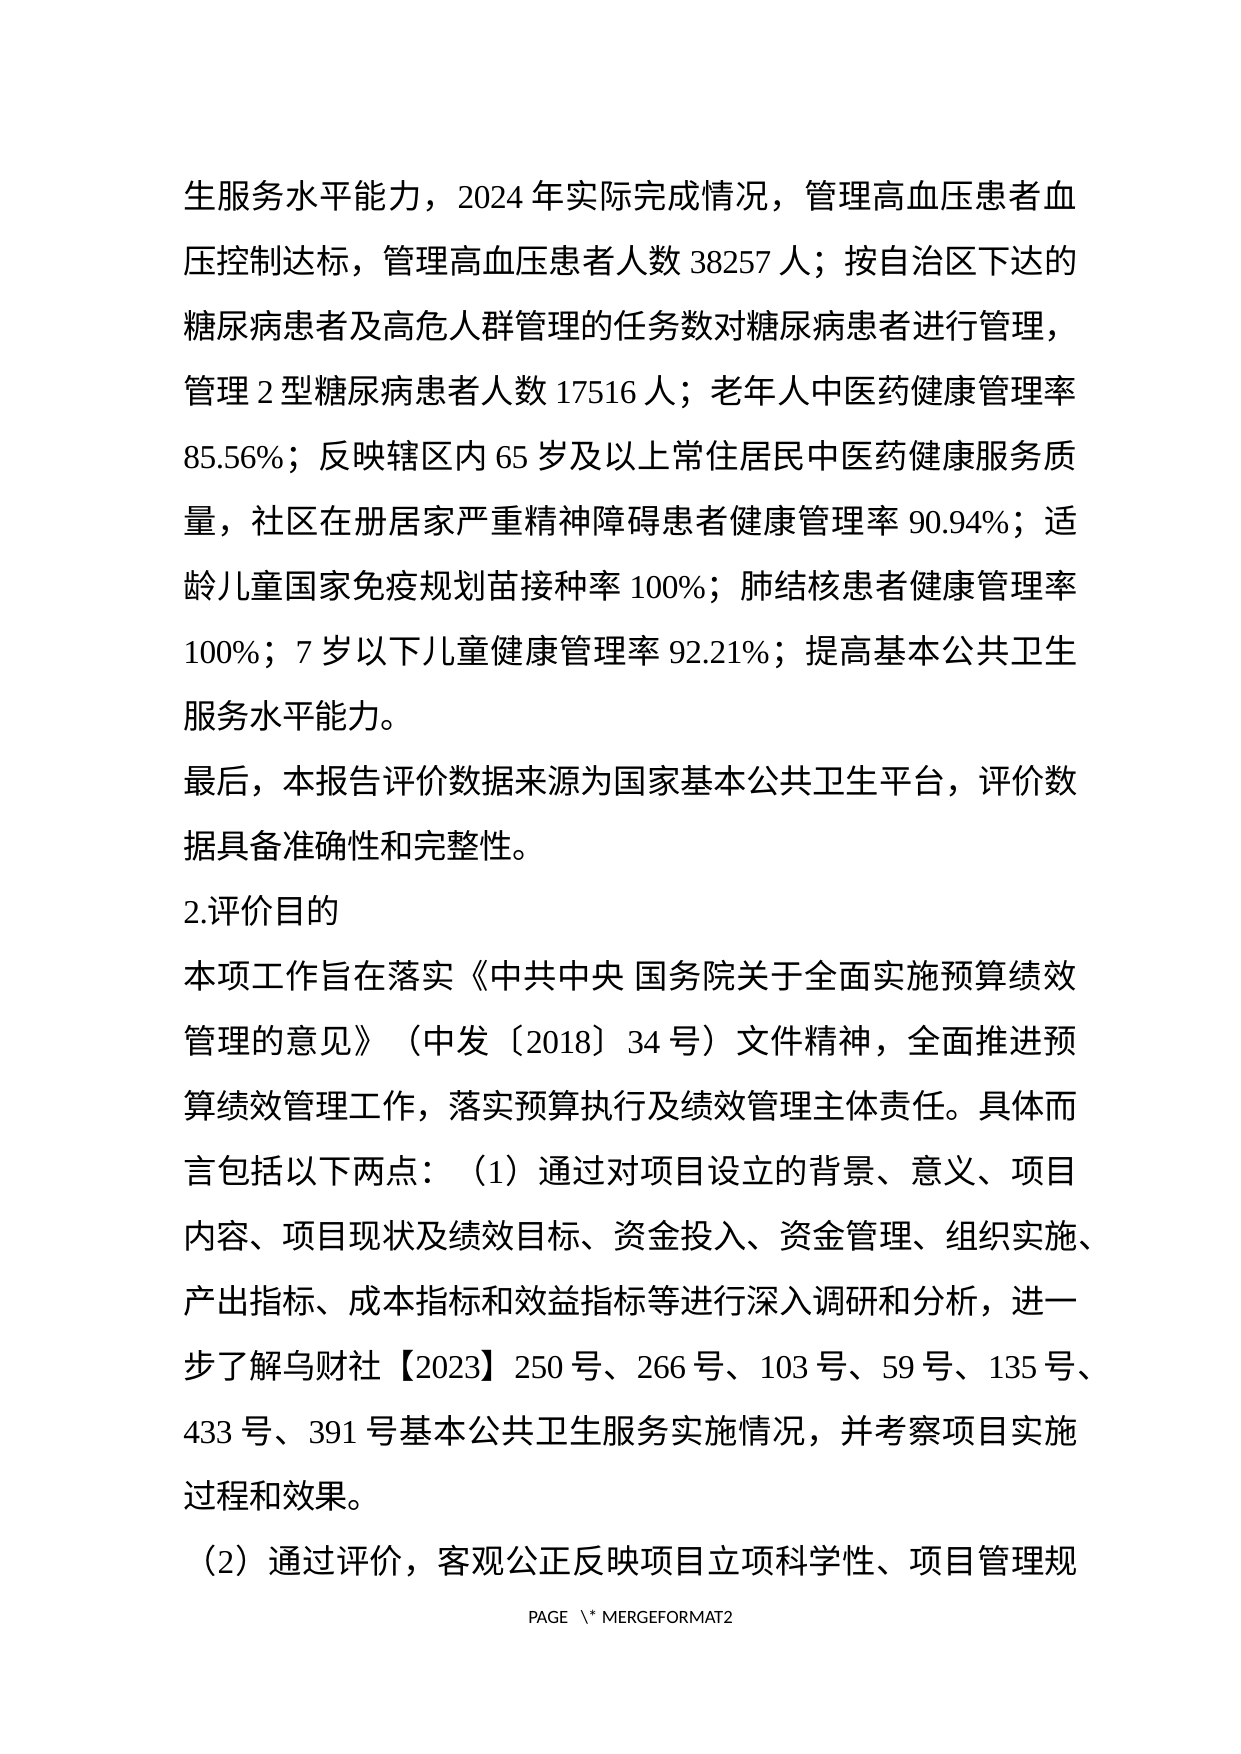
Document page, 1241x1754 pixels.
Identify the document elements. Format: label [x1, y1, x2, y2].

text [183, 162, 1078, 1592]
